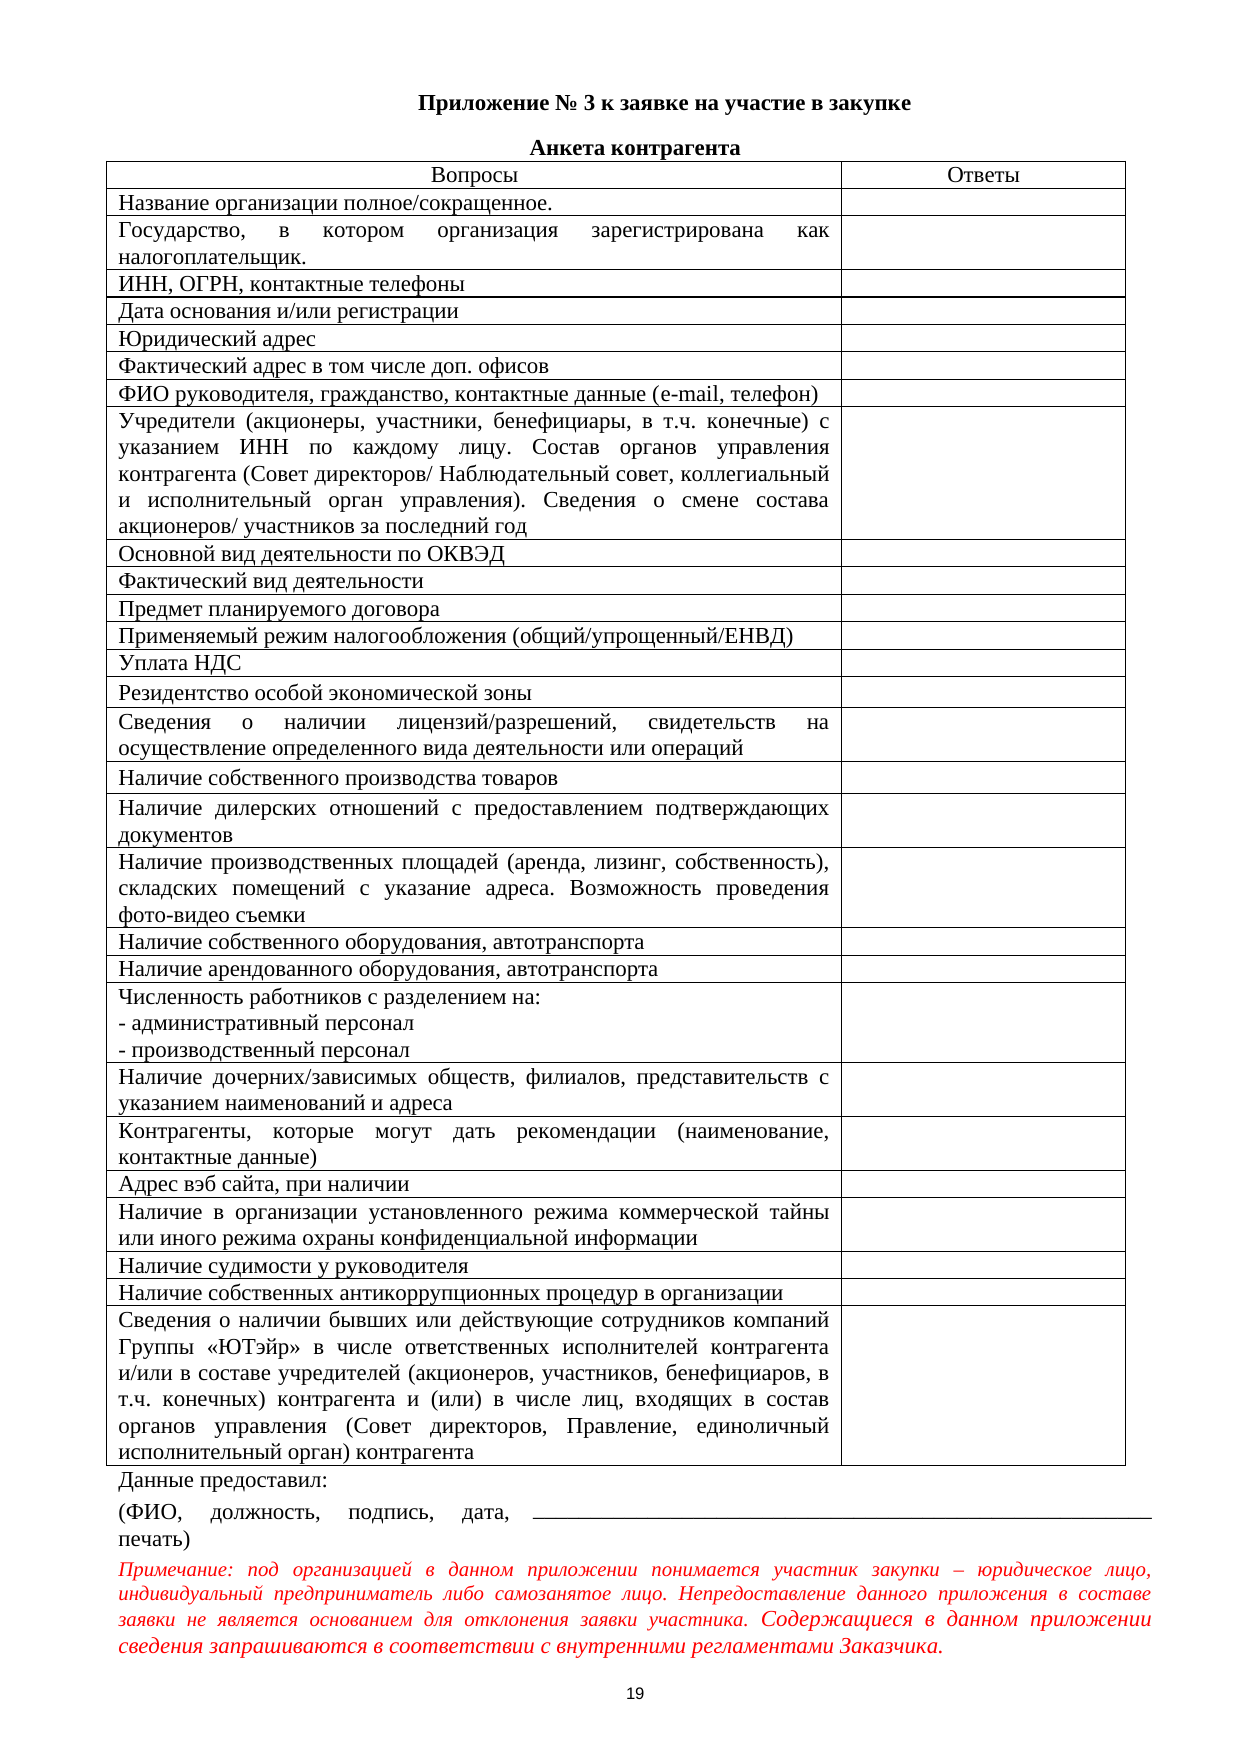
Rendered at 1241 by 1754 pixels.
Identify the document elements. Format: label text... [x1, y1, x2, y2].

table_cell [842, 189, 1125, 215]
table_cell Наличие арендованного оборудования, автотранспорта [107, 956, 841, 982]
table_header ______________________________________________________ [522, 1466, 1163, 1557]
table_cell Наличие собственного оборудования, автотранспорта [107, 928, 841, 954]
table_cell [842, 1117, 1125, 1169]
table_cell Сведения о наличии бывших или действующие сотрудников компаний Группы «ЮТэйр» в числе ответственных исполнителей контрагента и/или в составе учредителей (акционеров, участников, бенефициаров, в т.ч. конечных) контрагента и (или) в числе лиц, входящих в состав органов управления (Совет директоров, Правление, единоличный исполнительный орган) контрагента [107, 1306, 841, 1464]
table_cell [842, 407, 1125, 539]
table_cell [842, 762, 1125, 793]
table_cell Резидентство особой экономической зоны [107, 677, 841, 707]
table_cell [842, 380, 1125, 406]
text Приложение № 3 к заявке на участие в закупке [118, 89, 1152, 115]
table_cell Наличие дилерских отношений с предоставлением подтверждающих документов [107, 794, 841, 847]
table_cell Наличие собственных антикоррупционных процедур в организации [107, 1279, 841, 1305]
table_cell [842, 595, 1125, 621]
table_cell [842, 352, 1125, 379]
table_cell Фактический адрес в том числе доп. офисов [107, 352, 841, 379]
table_cell [842, 928, 1125, 954]
table_cell Дата основания и/или регистрации [107, 298, 841, 324]
table_cell Применяемый режим налогообложения (общий/упрощенный/ЕНВД) [107, 622, 841, 648]
table_cell [842, 956, 1125, 982]
table_cell [842, 1171, 1125, 1197]
table_cell Наличие собственного производства товаров [107, 762, 841, 793]
text Анкета контрагента [118, 134, 1152, 161]
table_cell Адрес вэб сайта, при наличии [107, 1171, 841, 1197]
table_cell ФИО руководителя, гражданство, контактные данные (e-mail, телефон) [107, 380, 841, 406]
table_cell Наличие производственных площадей (аренда, лизинг, собственность), складских помещений с указание адреса. Возможность проведения фото-видео съемки [107, 848, 841, 927]
table_cell [842, 794, 1125, 847]
table_cell [842, 622, 1125, 648]
table_cell Предмет планируемого договора [107, 595, 841, 621]
table_cell [842, 848, 1125, 927]
table_cell Учредители (акционеры, участники, бенефициары, в т.ч. конечные) с указанием ИНН по каждому лицу. Состав органов управления контрагента (Совет директоров/ Наблюдательный совет, коллегиальный и исполнительный орган управления). Сведения о смене состава акционеров/ участников за последний год [107, 407, 841, 539]
table_header Данные предоставил: (ФИО, должность, подпись, дата, печать) [107, 1466, 522, 1557]
table_cell Уплата НДС [107, 650, 841, 676]
table_cell [842, 270, 1125, 296]
table_cell Государство, в котором организация зарегистрирована как налогоплательщик. [107, 216, 841, 269]
table_cell [842, 650, 1125, 676]
table_cell [842, 1063, 1125, 1116]
table_cell [842, 677, 1125, 707]
table_cell Наличие судимости у руководителя [107, 1252, 841, 1278]
table_cell [842, 567, 1125, 594]
text Примечание: под организацией в данном приложении понимается участник закупки – юридическое лицо, индивидуальный предприниматель либо самозанятое лицо. Непредоставление данного приложения в составе заявки не является основанием для отклонения заявки участника. Содержащиеся в данном приложении сведения запрашиваются в соответствии с внутренними регламентами Заказчика. [118, 1557, 1152, 1658]
table_cell Наличие в организации установленного режима коммерческой тайны или иного режима охраны конфиденциальной информации [107, 1198, 841, 1251]
table_cell [842, 1306, 1125, 1464]
table_header Ответы [842, 162, 1125, 188]
table_cell [842, 540, 1125, 566]
table_cell [842, 216, 1125, 269]
table_cell Контрагенты, которые могут дать рекомендации (наименование, контактные данные) [107, 1117, 841, 1169]
table_cell [842, 1279, 1125, 1305]
table_cell Основной вид деятельности по ОКВЭД [107, 540, 841, 566]
table_cell [842, 708, 1125, 761]
table_cell [842, 983, 1125, 1062]
table_cell Юридический адрес [107, 325, 841, 351]
table_cell Фактический вид деятельности [107, 567, 841, 594]
table_cell ИНН, ОГРН, контактные телефоны [107, 270, 841, 296]
table_cell Сведения о наличии лицензий/разрешений, свидетельств на осуществление определенного вида деятельности или операций [107, 708, 841, 761]
table_cell Наличие дочерних/зависимых обществ, филиалов, представительств с указанием наименований и адреса [107, 1063, 841, 1116]
table_cell Название организации полное/сокращенное. [107, 189, 841, 215]
table_cell Численность работников с разделением на: - административный персонал - производственный персонал [107, 983, 841, 1062]
table_cell [842, 298, 1125, 324]
table_cell [842, 1198, 1125, 1251]
table_cell [842, 325, 1125, 351]
table_cell [842, 1252, 1125, 1278]
table_header Вопросы [107, 162, 841, 188]
